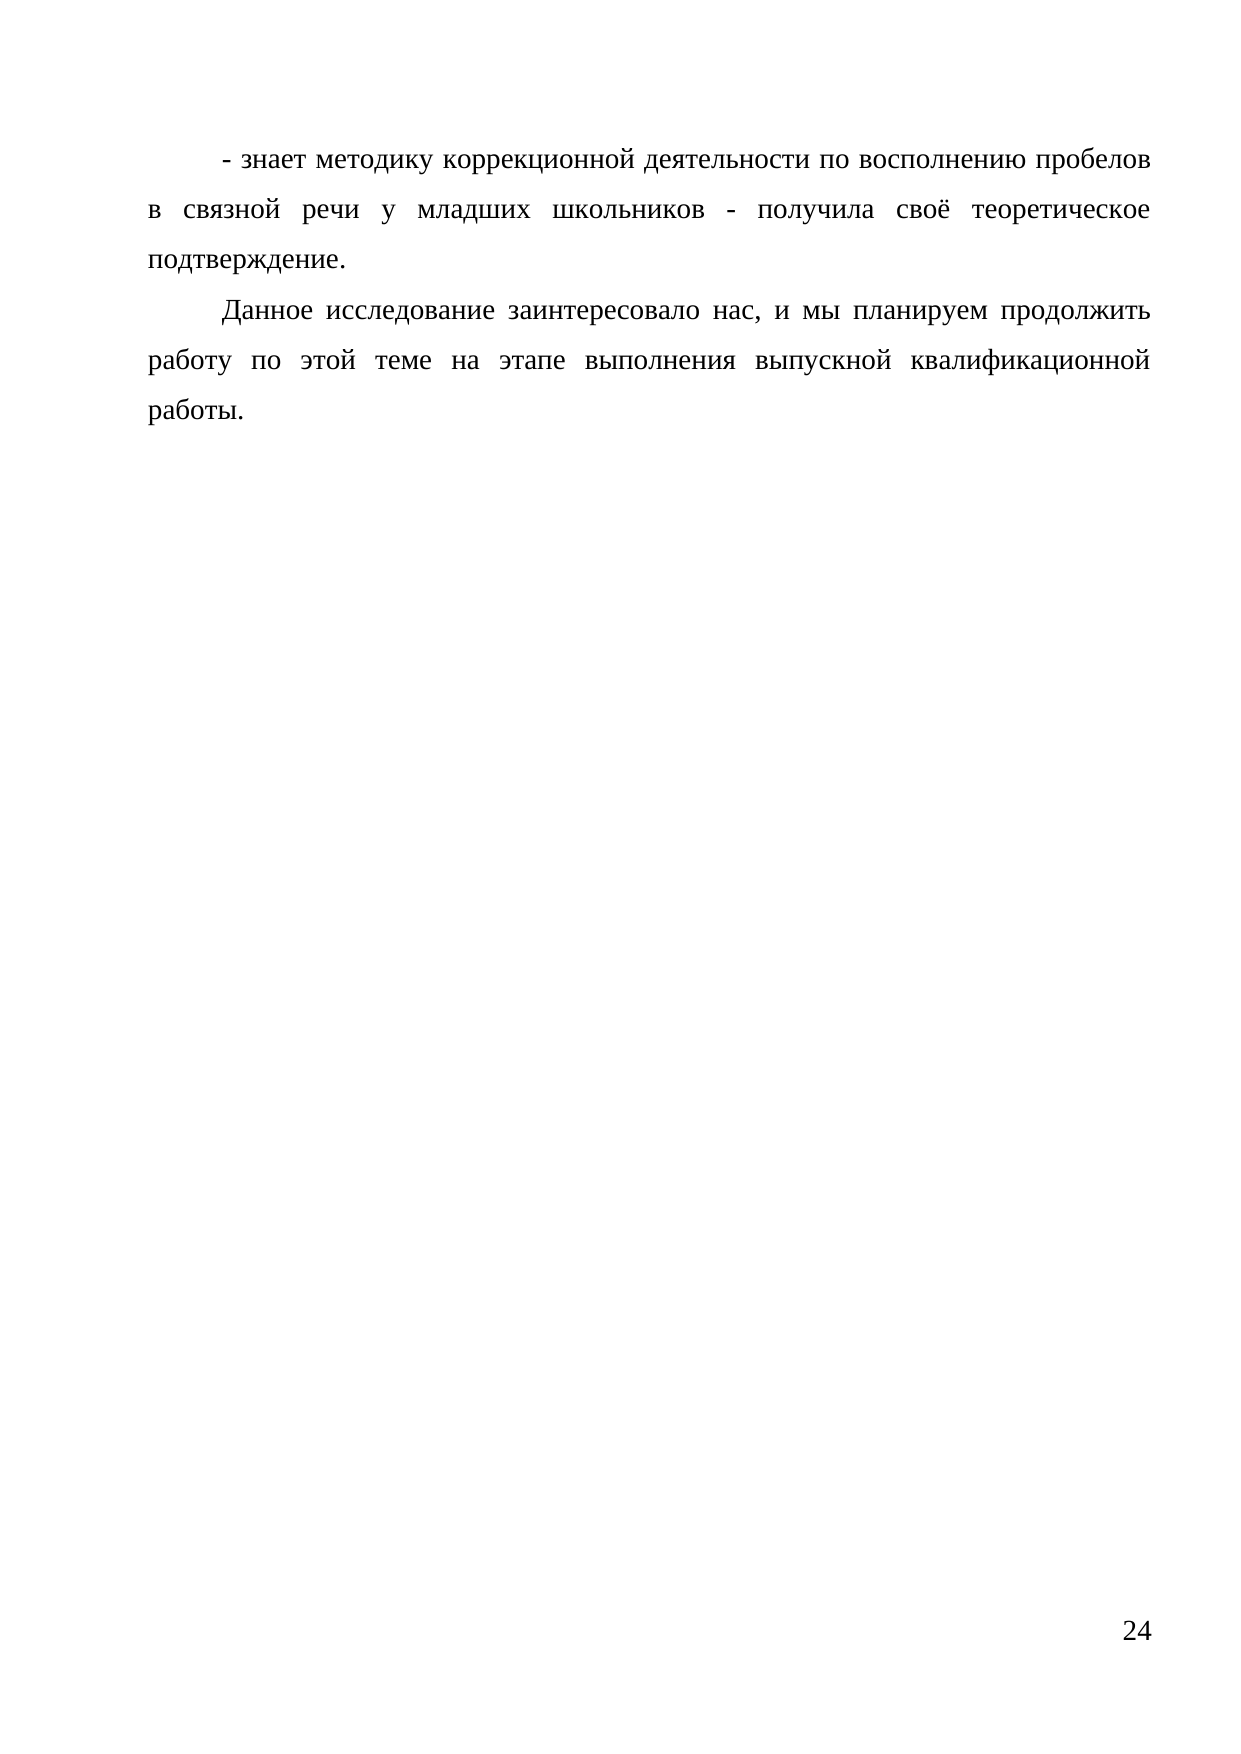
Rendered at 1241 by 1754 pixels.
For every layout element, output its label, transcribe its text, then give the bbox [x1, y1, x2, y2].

text - знает методику коррекционной деятельности по восполнению пробелов в связной речи у младших школьников - получила своё теоретическое подтверждение. [148, 141, 1152, 275]
text Данное исследование заинтересовало нас, и мы планируем продолжить работу по этой теме на этапе выполнения выпускной квалификационной работы. [148, 292, 1152, 426]
